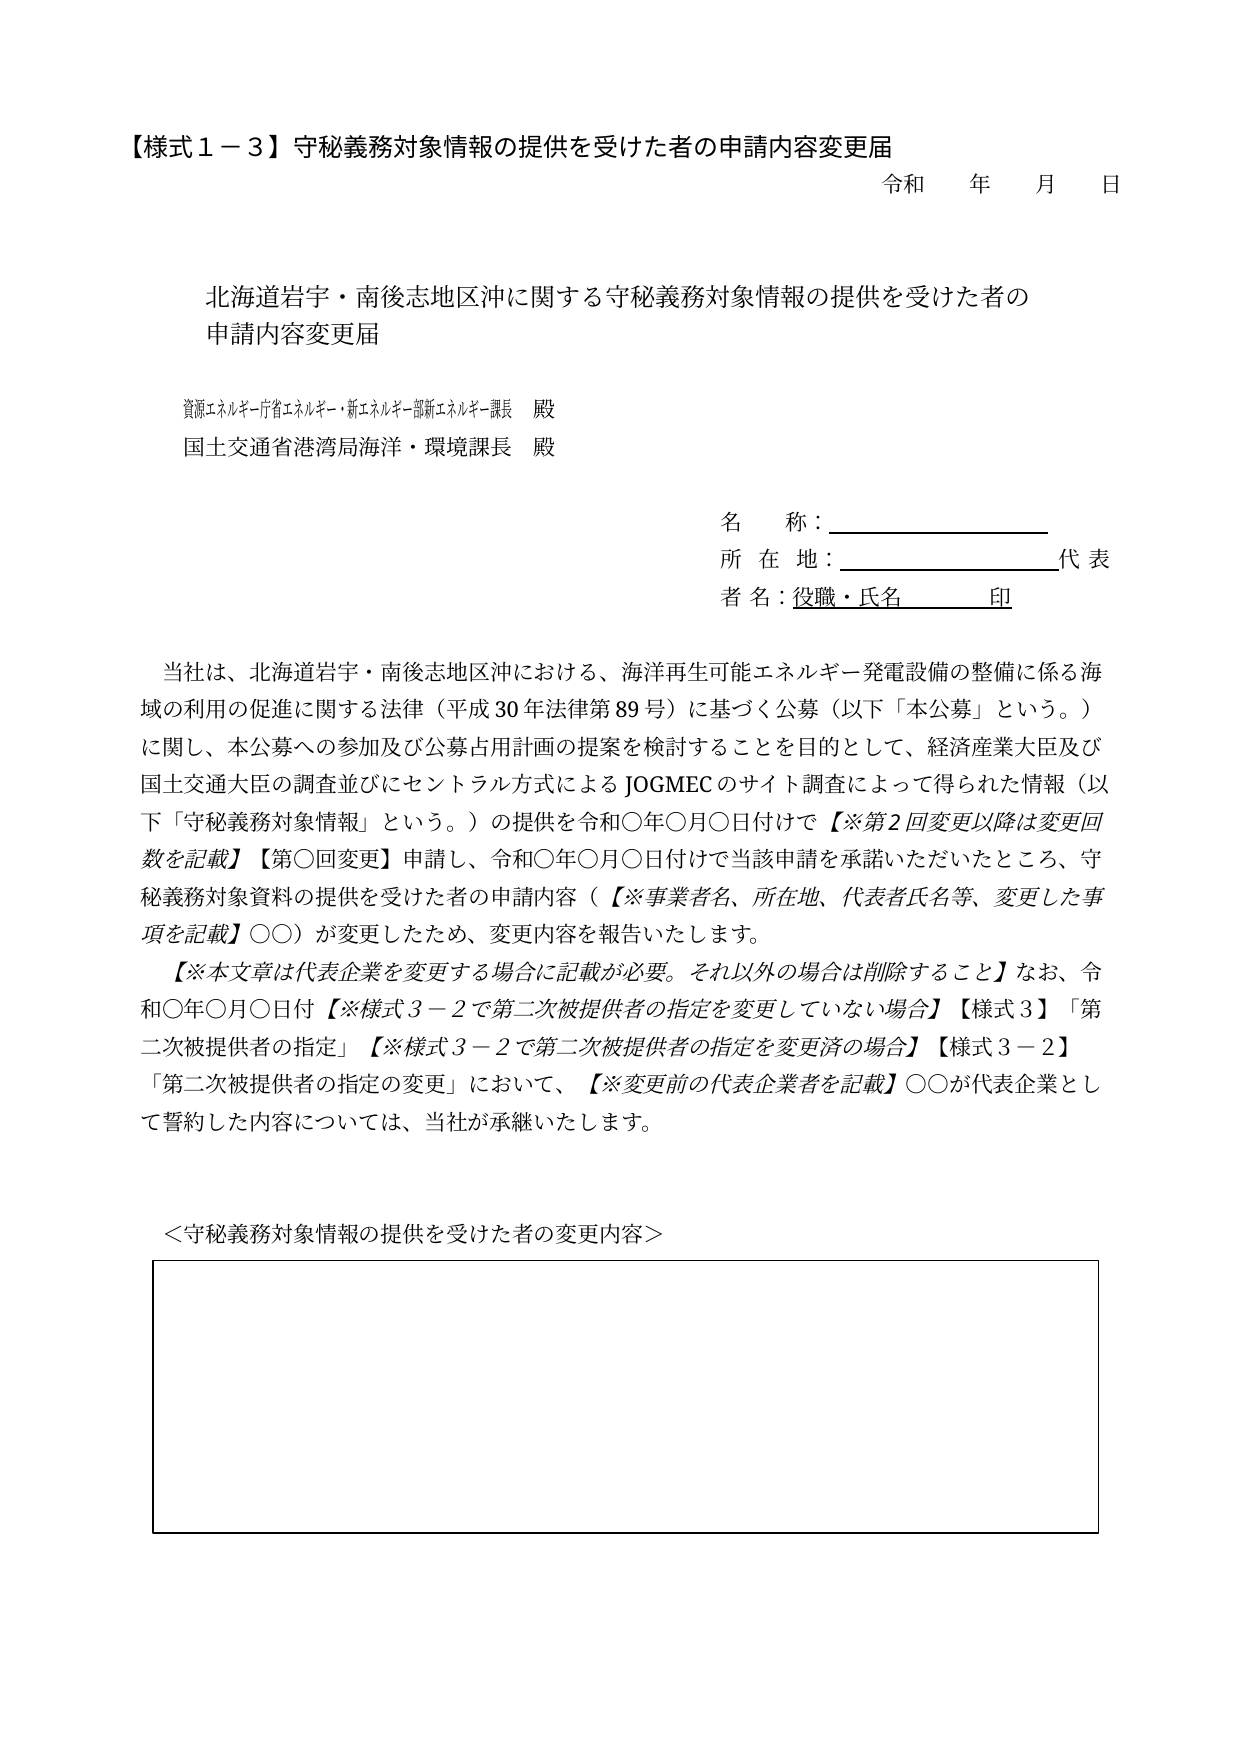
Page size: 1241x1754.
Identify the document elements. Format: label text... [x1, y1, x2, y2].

text 資源エネルギー庁省エネルギー・新エネルギー部新エネルギー課長 殿 [162, 389, 1122, 427]
text 当社は、北海道岩宇・南後志地区沖における、海洋再生可能エネルギー発電設備の整備に係る海域の利用の促進に関する法律（平成30年法律第89号）に基づく公募（以下「本公募」という。）に関し、本公募への参加及び公募占用計画の提案を検討することを目的として、経済産業大臣及び国土交通大臣の調査並びにセントラル方式によるJOGMECのサイト調査によって得られた情報（以下「守秘義務対象情報」という。）の提供を令和〇年〇月〇日付けで【※第2回変更以降は変更回数を記載】【第〇回変更】申請し、令和〇年〇月〇日付けで当該申請を承諾いただいたところ、守秘義務対象資料の提供を受けた者の申請内容（【※事業者名、所在地、代表者氏名等、変更した事項を記載】○○）が変更したため、変更内容を報告いたします。 [140, 652, 1122, 952]
text 所在地： 代表者名：役職・氏名 印 [720, 539, 1122, 614]
text 名称： [720, 502, 1122, 539]
text 北海道岩宇・南後志地区沖に関する守秘義務対象情報の提供を受けた者の申請内容変更届 [206, 277, 1034, 352]
text ＜守秘義務対象情報の提供を受けた者の変更内容＞ [140, 1214, 1122, 1252]
text 【※本文章は代表企業を変更する場合に記載が必要。それ以外の場合は削除すること】なお、令和〇年〇月〇日付【※様式３－２で第二次被提供者の指定を変更していない場合】【様式３】「第二次被提供者の指定」【※様式３－２で第二次被提供者の指定を変更済の場合】【様式３－２】「第二次被提供者の指定の変更」において、【※変更前の代表企業者を記載】○○が代表企業として誓約した内容については、当社が承継いたします。 [140, 952, 1122, 1139]
subtitle 【様式１－３】守秘義務対象情報の提供を受けた者の申請内容変更届 [118, 127, 1093, 164]
text 令和 年 月 日 [162, 164, 1122, 202]
text 国土交通省港湾局海洋・環境課長 殿 [162, 427, 1122, 464]
